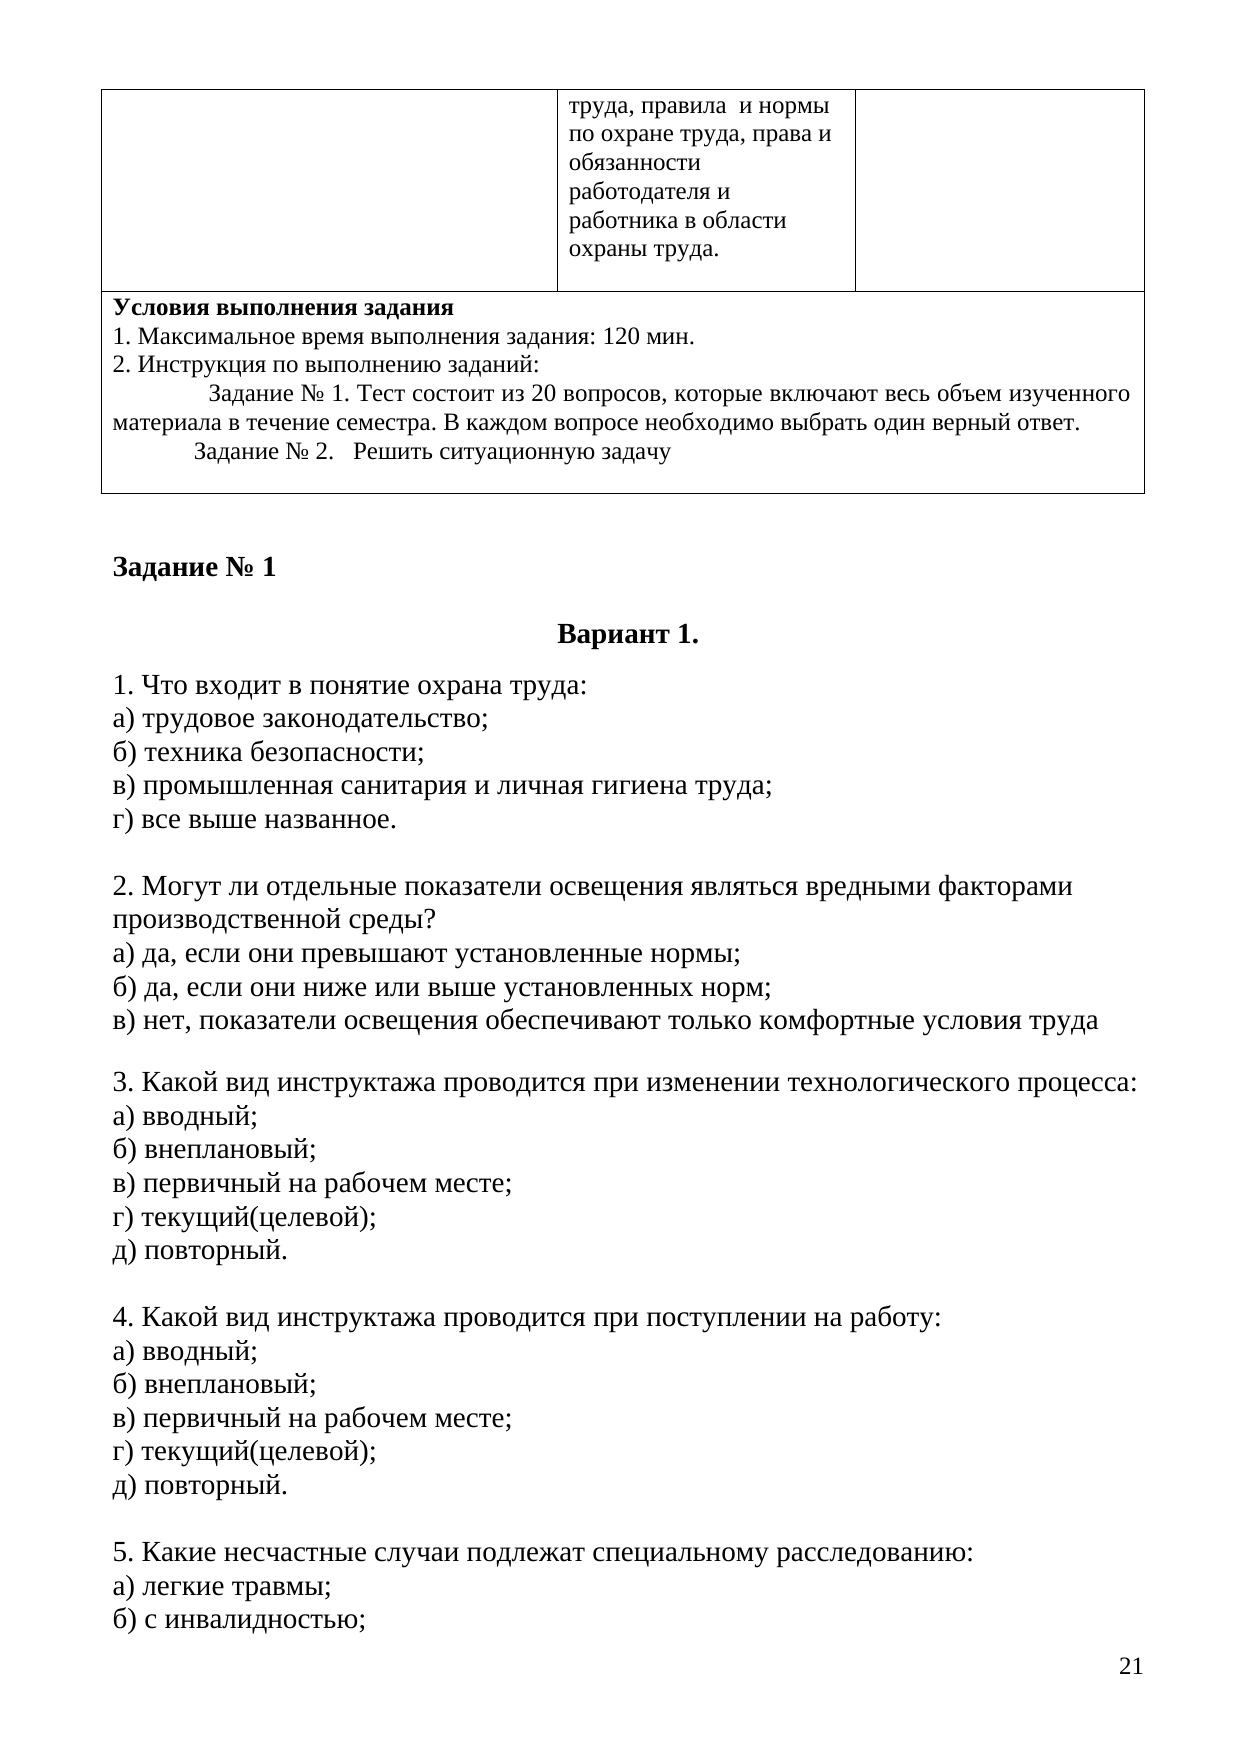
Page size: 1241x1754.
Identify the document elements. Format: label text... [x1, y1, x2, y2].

text д) повторный. [112, 1467, 1144, 1501]
text г) все выше названное. [112, 801, 1144, 834]
text д) повторный. [112, 1232, 1144, 1266]
text в) первичный на рабочем месте; [112, 1400, 1144, 1433]
text в) первичный на рабочем месте; [112, 1165, 1144, 1199]
text б) техника безопасности; [112, 734, 1144, 767]
text б) внеплановый; [112, 1366, 1144, 1400]
text б) с инвалидностью; [112, 1601, 1144, 1635]
text г) текущий(целевой); [112, 1199, 1144, 1232]
text 3. Какой вид инструктажа проводится при изменении технологического процесса: [112, 1064, 1144, 1098]
text Вариант 1. [112, 616, 1144, 650]
text 1. Что входит в понятие охрана труда: [112, 667, 1144, 700]
table_cell Условия выполнения задания 1. Максимальное время выполнения задания: 120 мин. 2. Инструкция по выполнению заданий: Задание № 1. Тест состоит из 20 вопросов, которые включают весь объем изученного материала в течение семестра. В каждом вопросе необходимо выбрать один верный ответ. Задание № 2. Решить ситуационную задачу [102, 292, 1144, 493]
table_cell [856, 90, 1144, 291]
text в) промышленная санитария и личная гигиена труда; [112, 767, 1144, 801]
text в) нет, показатели освещения обеспечивают только комфортные условия труда [112, 1002, 1144, 1036]
text а) да, если они превышают установленные нормы; [112, 935, 1144, 969]
text а) легкие травмы; [112, 1568, 1144, 1601]
text а) трудовое законодательство; [112, 700, 1144, 734]
text 5. Какие несчастные случаи подлежат специальному расследованию: [112, 1534, 1144, 1568]
text б) да, если они ниже или выше установленных норм; [112, 969, 1144, 1002]
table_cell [102, 90, 557, 291]
text 2. Могут ли отдельные показатели освещения являться вредными факторами производственной среды? [112, 868, 1144, 935]
text Задание № 1 [112, 549, 1144, 583]
text г) текущий(целевой); [112, 1433, 1144, 1467]
text а) вводный; [112, 1333, 1144, 1366]
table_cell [558, 90, 855, 291]
text а) вводный; [112, 1098, 1144, 1132]
text б) внеплановый; [112, 1132, 1144, 1165]
text 4. Какой вид инструктажа проводится при поступлении на работу: [112, 1299, 1144, 1333]
